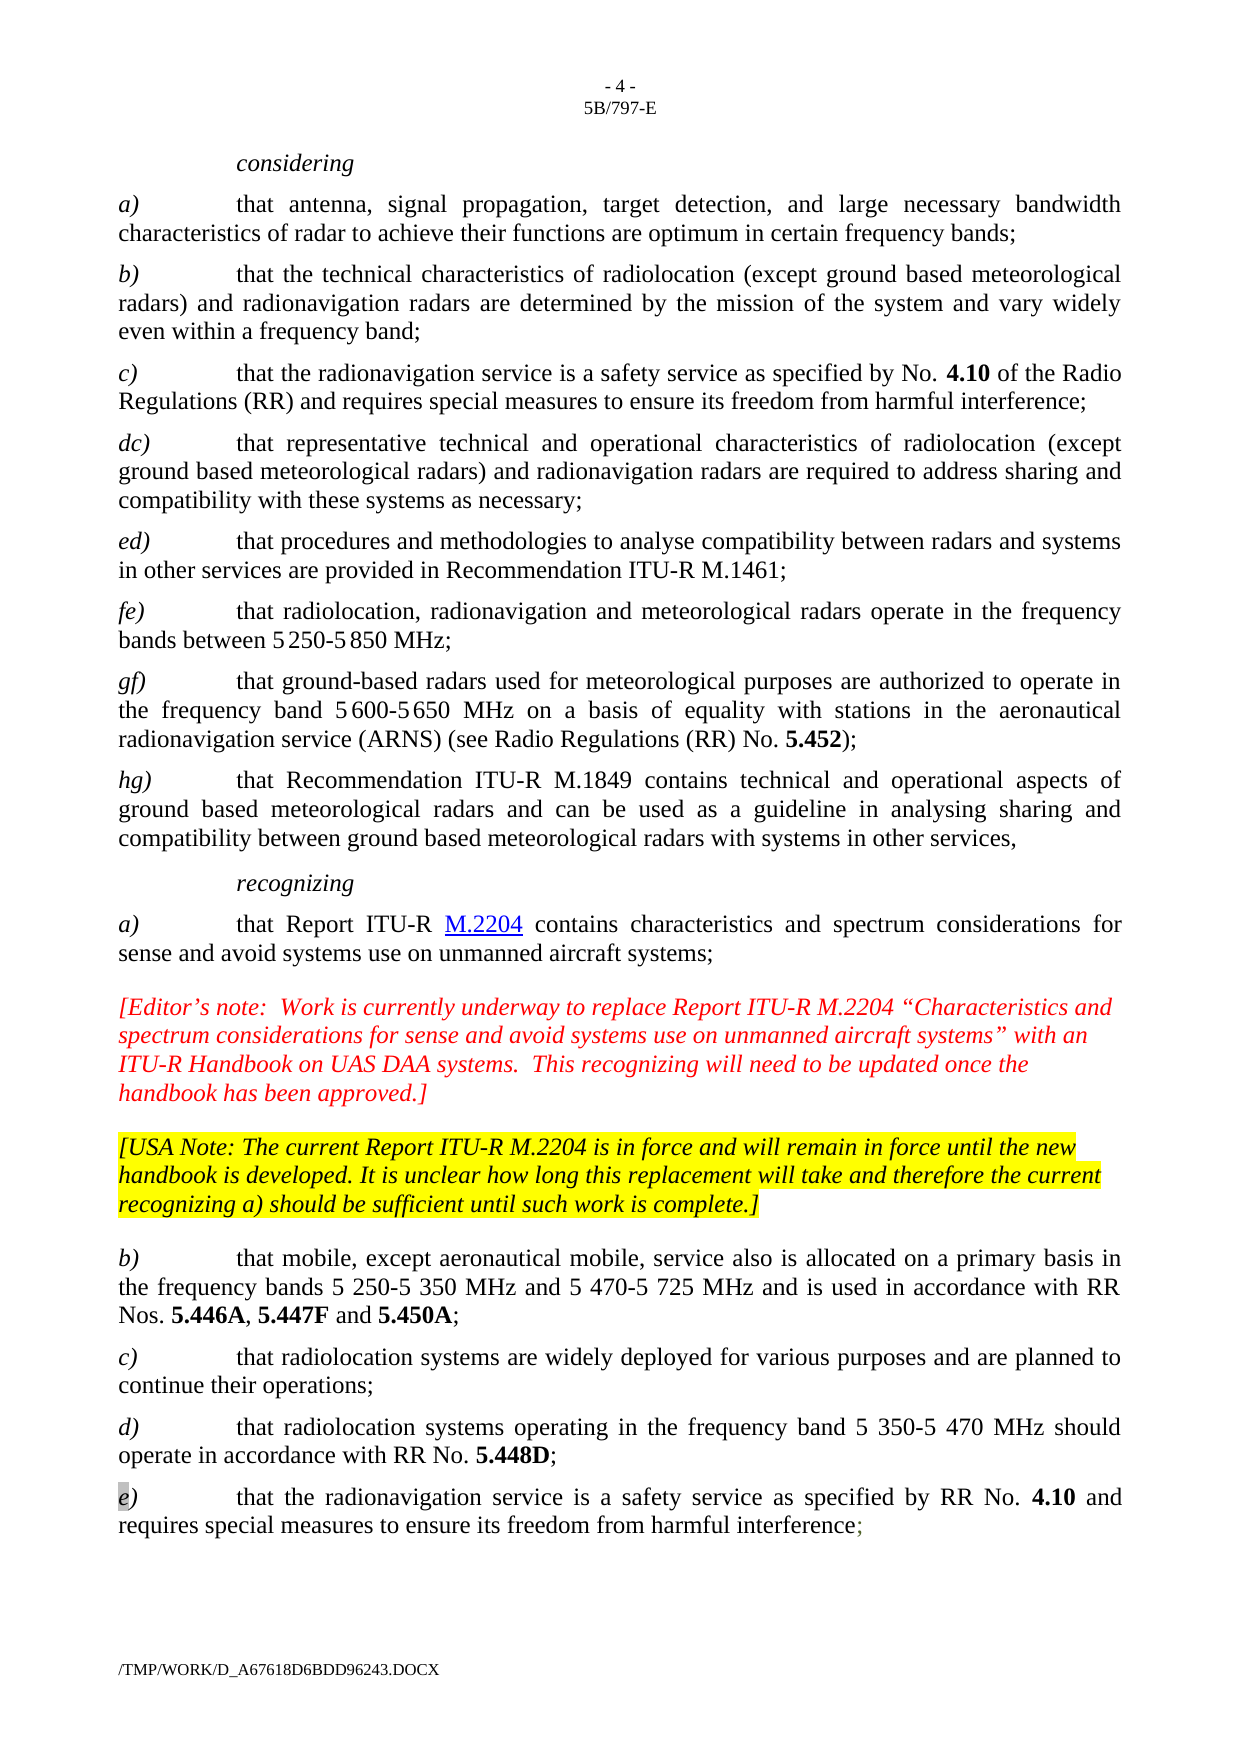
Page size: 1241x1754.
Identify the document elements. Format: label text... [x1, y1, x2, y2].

text a) that antenna, signal propagation, target detection, and large necessary bandwidth characteristics of radar to achieve their functions are optimum in certain frequency bands; [118, 189, 1122, 246]
text ) that ground-based radars used for meteorological purposes are authorized to operate in the frequency band 5 600-5 650 MHz on a basis of equality with stations in the aeronautical radionavigation service (ARNS) (seeRR No. 5.452); [118, 666, 1122, 753]
text [Editor’s note: Work is currently underway to replace Report ITU-R M.2204 “Characteristics and spectrum considerations for sense and avoid systems use on unmanned aircraft systems” with an ITU-R Handbook on UAS DAA systems. This recognizing will need to be updated once the handbook has been approved.] [118, 992, 1122, 1107]
text ) that radiolocation, radionavigation and meteorological radars operate in the frequency bands between 5 250-5 850 MHz; [118, 596, 1122, 654]
text b) that the technical characteristics of radiolocation (except ground based meteorological radars) and radionavigation radars are determined by the mission of the system and vary widely even within a band; [118, 259, 1122, 345]
text ) that representative technical and operational characteristics of radiolocation (except ground based meteorological radars) and radionavigation radars are required to address sharing and compatibility with these systems as necessary; [118, 428, 1122, 514]
text ) that procedures and methodologies to analyse compatibility between radars and systems in other services are provided in Recommendation ITU-R M.1461; [118, 526, 1122, 584]
text considering [236, 148, 1122, 176]
text ) that Recommendation ITU-R M.1849 contains technical and operational aspects of ground based meteorological radars and can be used as a guideline in analysing sharing and compatibility between ground based meteorological radars with systems in other services, [118, 765, 1122, 851]
